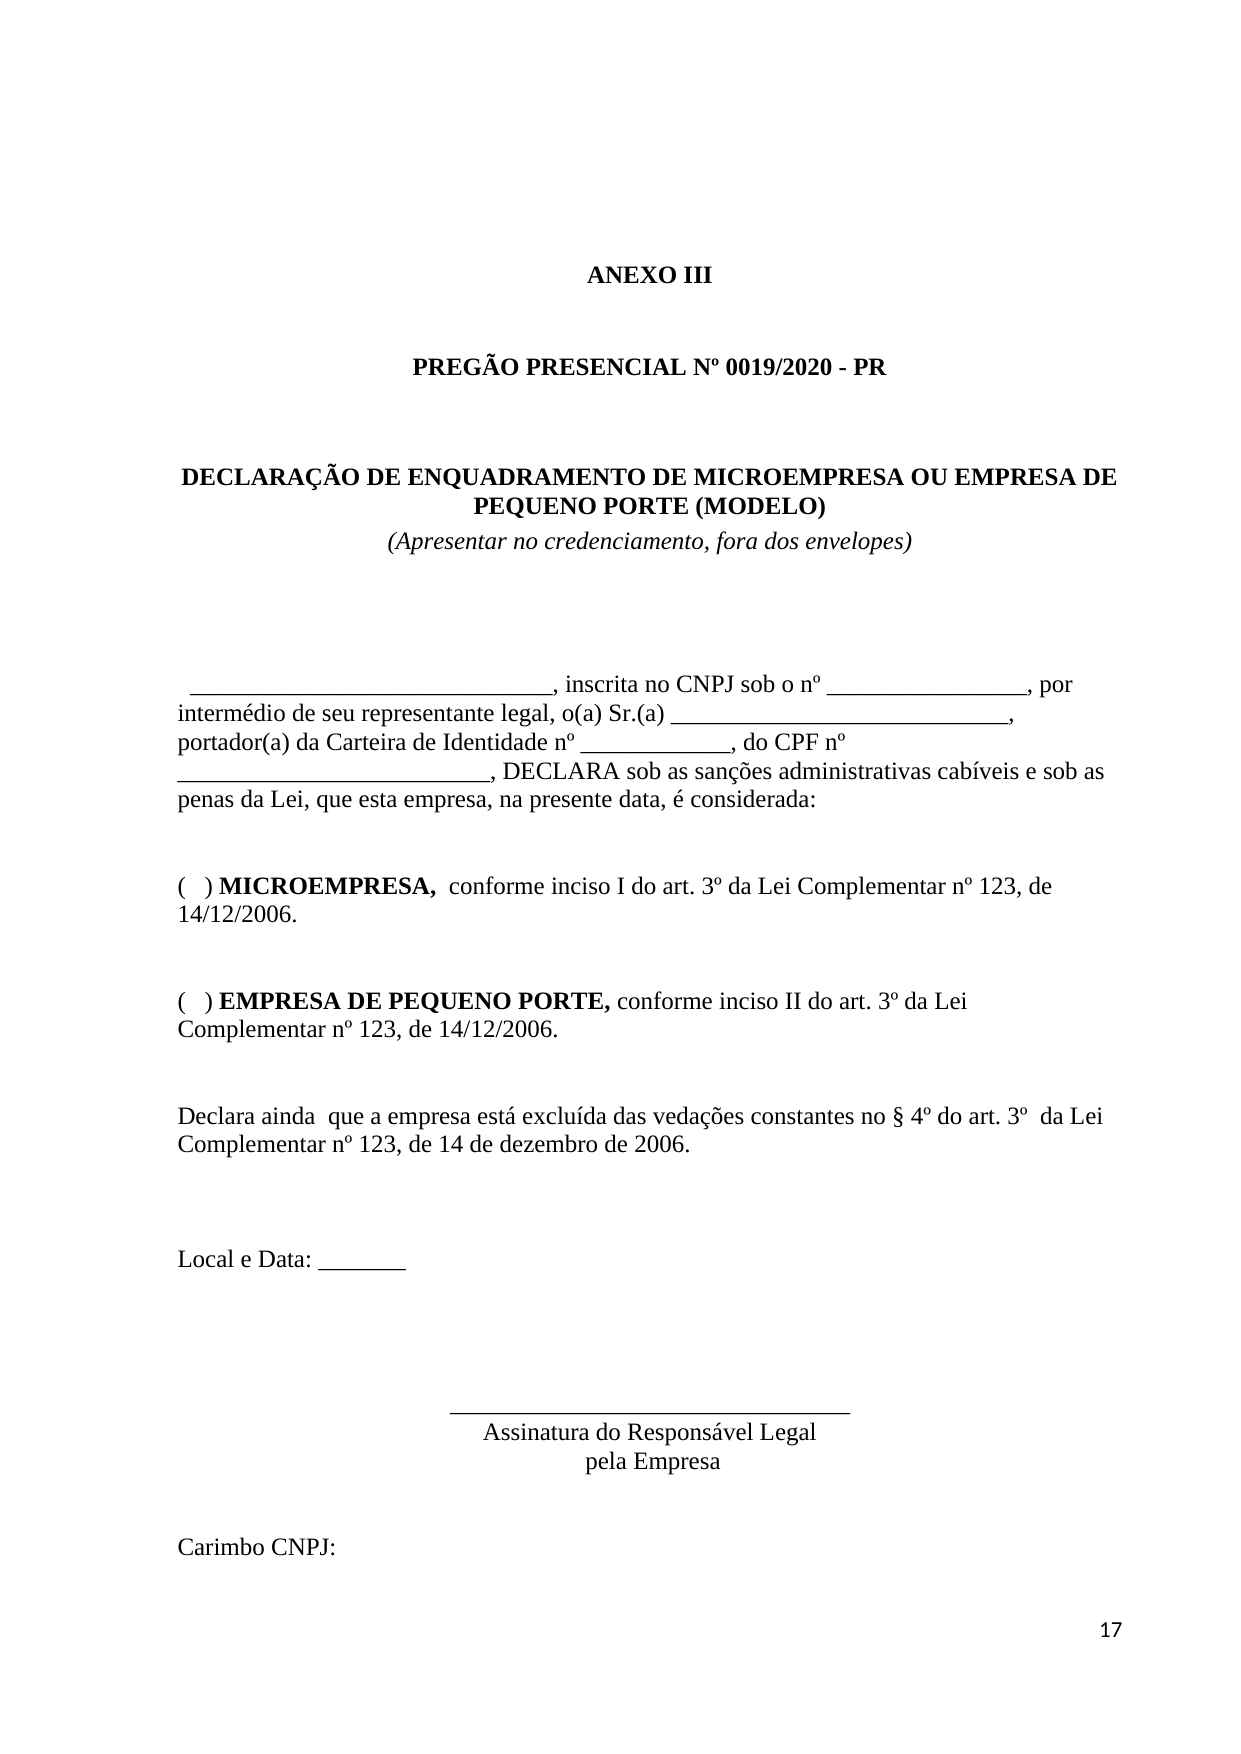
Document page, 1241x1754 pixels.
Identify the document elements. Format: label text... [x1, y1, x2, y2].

text Declara ainda que a empresa está excluída das vedações constantes no § 4º do art. 3º da Lei Complementar nº 123, de 14 de dezembro de 2006. [177, 1101, 1122, 1158]
text Local e Data: _______ [177, 1244, 1122, 1273]
text (Apresentar no credenciamento, fora dos envelopes) [177, 526, 1122, 554]
text DECLARAÇÃO DE ENQUADRAMENTO DE MICROEMPRESA OU EMPRESA DE PEQUENO PORTE (MODELO) [177, 462, 1122, 519]
text ________________________________ [177, 1388, 1122, 1417]
text ( ) MICROEMPRESA, conforme inciso I do art. 3º da Lei Complementar nº 123, de 14/12/2006. [177, 871, 1122, 928]
text ( ) EMPRESA DE PEQUENO PORTE, conforme inciso II do art. 3º da Lei Complementar nº 123, de 14/12/2006. [177, 986, 1122, 1043]
text PREGÃO PRESENCIAL Nº 0019/2020 - PR [177, 352, 1122, 381]
text ANEXO III [177, 260, 1122, 288]
text Assinatura do Responsável Legal [177, 1417, 1122, 1446]
text _____________________________, inscrita no CNPJ sob o nº ________________, por intermédio de seu representante legal, o(a) Sr.(a) ___________________________, portador(a) da Carteira de Identidade nº ____________, do CPF nº _________________________, DECLARA sob as sanções administrativas cabíveis e sob as penas da Lei, que esta empresa, na presente data, é considerada: [177, 669, 1122, 813]
text pela Empresa [177, 1446, 1122, 1474]
text Carimbo CNPJ: [177, 1532, 1122, 1561]
